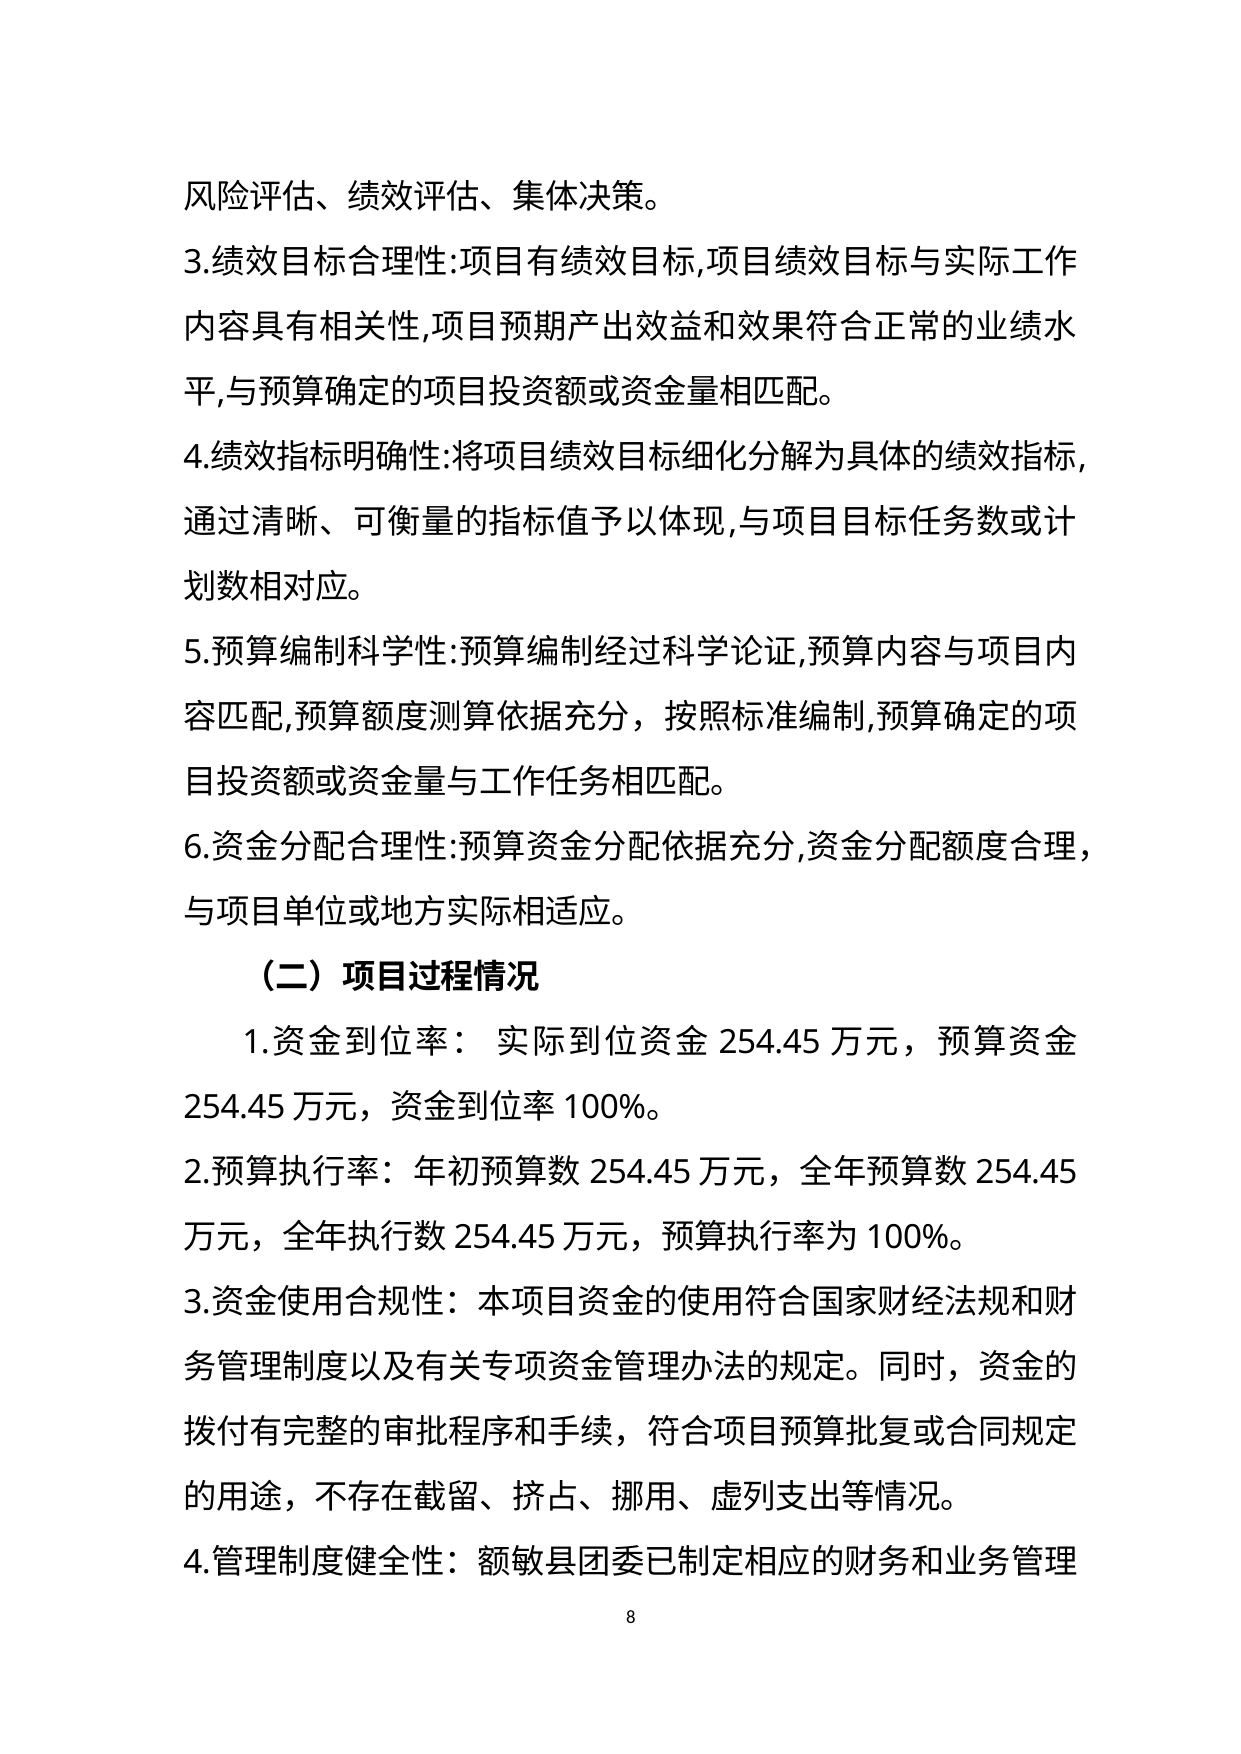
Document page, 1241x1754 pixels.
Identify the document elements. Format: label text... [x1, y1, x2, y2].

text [183, 162, 1078, 942]
text （二）项目过程情况 [183, 942, 1078, 1007]
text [183, 1007, 1078, 1592]
